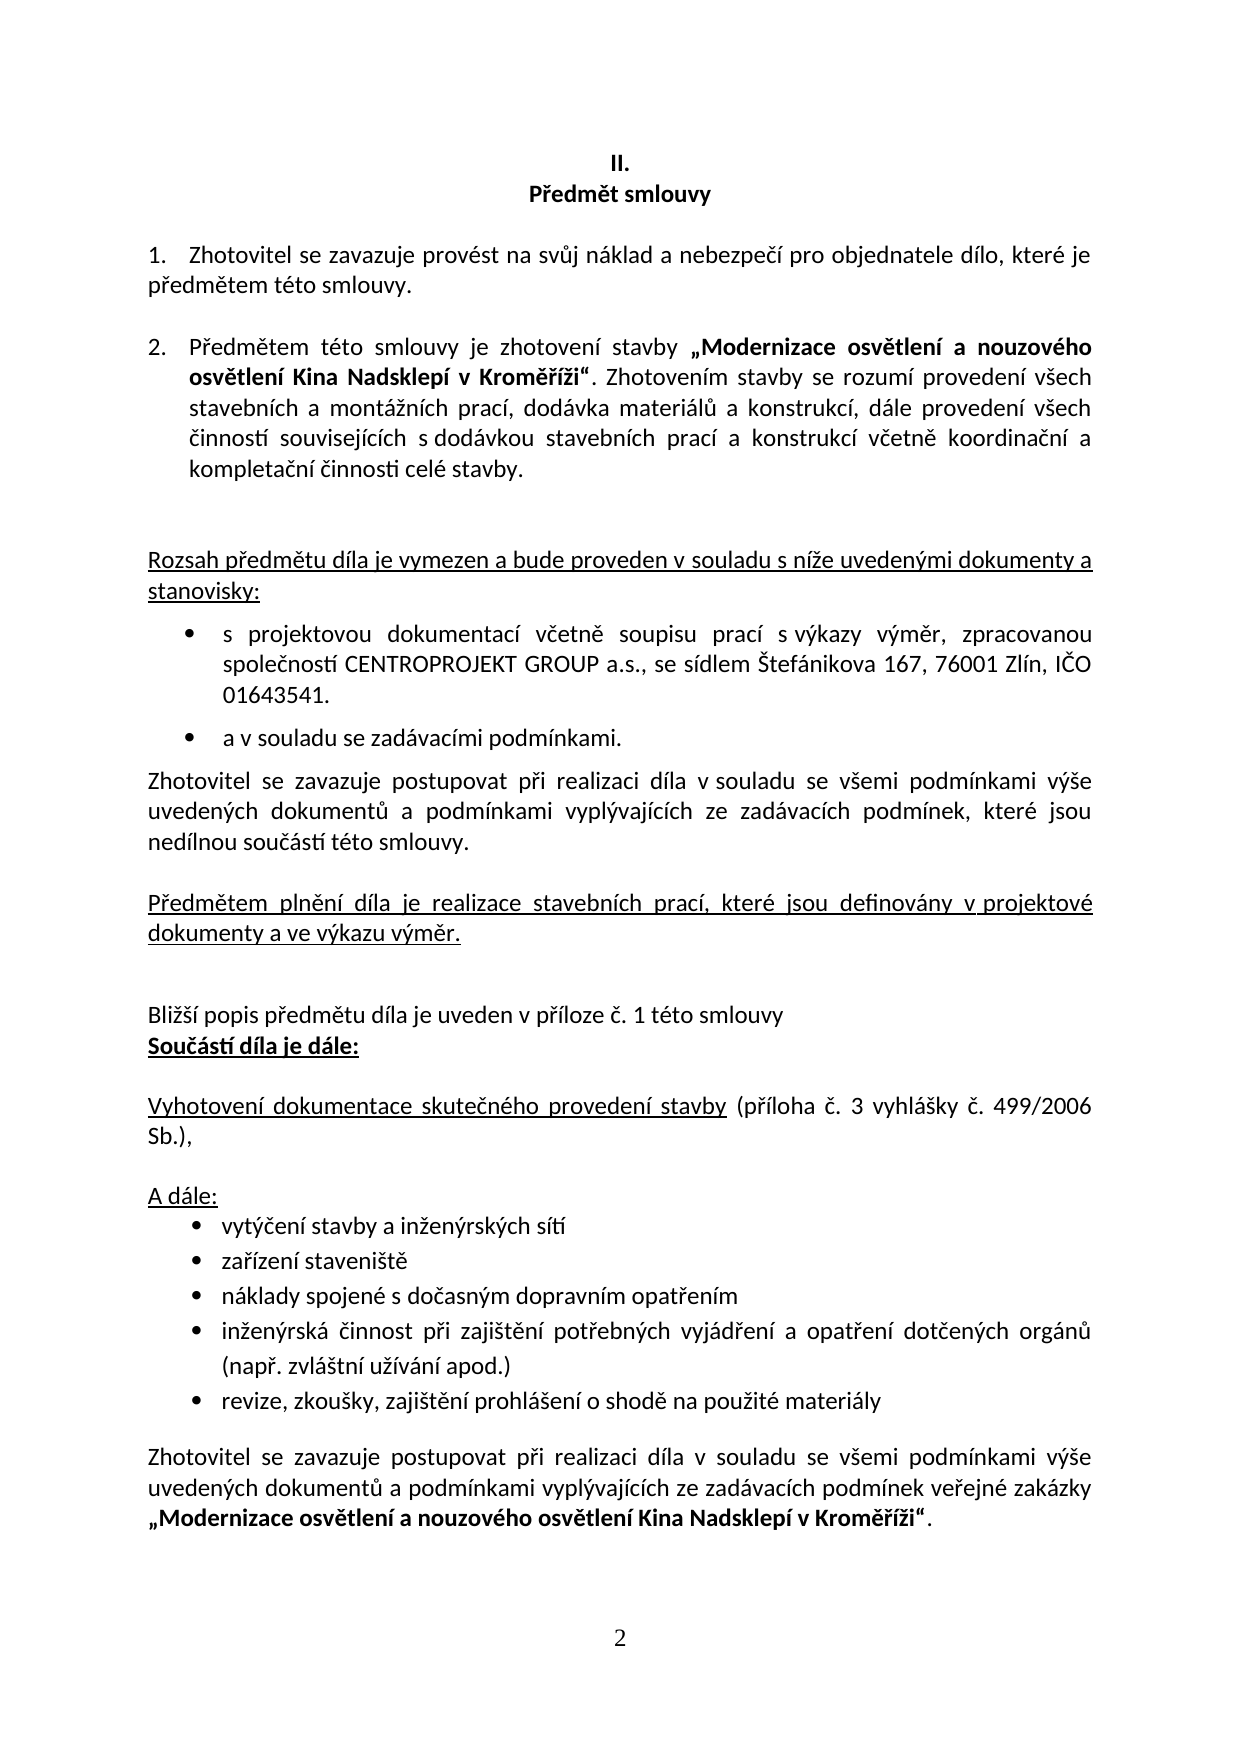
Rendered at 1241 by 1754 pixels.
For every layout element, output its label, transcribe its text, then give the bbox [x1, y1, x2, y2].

text II. [148, 148, 1093, 178]
list Předmětem této smlouvy je zhotovení stavby „Modernizace osvětlení a nouzového osvětlení Kina Nadsklepí v Kroměříži“. Zhotovením stavby se rozumí provedení všech stavebních a montážních prací, dodávka materiálů a konstrukcí, dále provedení všech činností souvisejících s dodávkou stavebních prací a konstrukcí včetně koordinační a kompletační činnosti celé stavby. [148, 331, 1093, 483]
list revize, zkoušky, zajištění prohlášení o shodě na použité materiály [192, 1385, 1093, 1416]
text Bližší popis předmětu díla je uveden v příloze č. 1 této smlouvy [148, 999, 1093, 1030]
text A dále: [148, 1180, 1093, 1210]
list inženýrská činnost při zajištění potřebných vyjádření a opatření dotčených orgánů (např. zvláštní užívání apod.) [192, 1315, 1093, 1381]
text Vyhotovení dokumentace skutečného provedení stavby (příloha č. 3 vyhlášky č. 499/2006 Sb.), [148, 1090, 1093, 1151]
list Součástí díla je dále: [148, 1030, 1093, 1061]
text Rozsah předmětu díla je vymezen a bude proveden v souladu s níže uvedenými dokumenty a stanovisky: [148, 544, 1093, 570]
list a v souladu se zadávacími podmínkami. [185, 722, 1093, 752]
text Zhotovitel se zavazuje postupovat při realizaci díla v souladu se všemi podmínkami výše uvedených dokumentů a podmínkami vyplývajících ze zadávacích podmínek veřejné zakázky „Modernizace osvětlení a nouzového osvětlení Kina Nadsklepí v Kroměříži“. [148, 1441, 1093, 1533]
text Předmětem plnění díla je realizace stavebních prací, které jsou definovány v projektové dokumenty a ve výkazu výměr. [148, 887, 1093, 948]
list zařízení staveniště [192, 1245, 1093, 1276]
list vytýčení stavby a inženýrských sítí [192, 1210, 1093, 1241]
text Rozsah předmětu díla je vymezen a bude proveden v souladu s níže uvedenými dokumenty a stanovisky: [148, 572, 1093, 605]
text Zhotovitel se zavazuje postupovat při realizaci díla v souladu se všemi podmínkami výše uvedených dokumentů a podmínkami vyplývajících ze zadávacích podmínek, které jsou nedílnou součástí této smlouvy. [148, 765, 1093, 857]
list náklady spojené s dočasným dopravním opatřením [192, 1280, 1093, 1311]
list Zhotovitel se zavazuje provést na svůj náklad a nebezpečí pro objednatele dílo, které je předmětem této smlouvy. [148, 239, 1093, 300]
text Předmět smlouvy [148, 178, 1093, 209]
list s projektovou dokumentací včetně soupisu prací s výkazy výměr, zpracovanou společností CENTROPROJEKT GROUP a.s., se sídlem Štefánikova 167, 76001 Zlín, IČO 01643541. [185, 618, 1093, 709]
